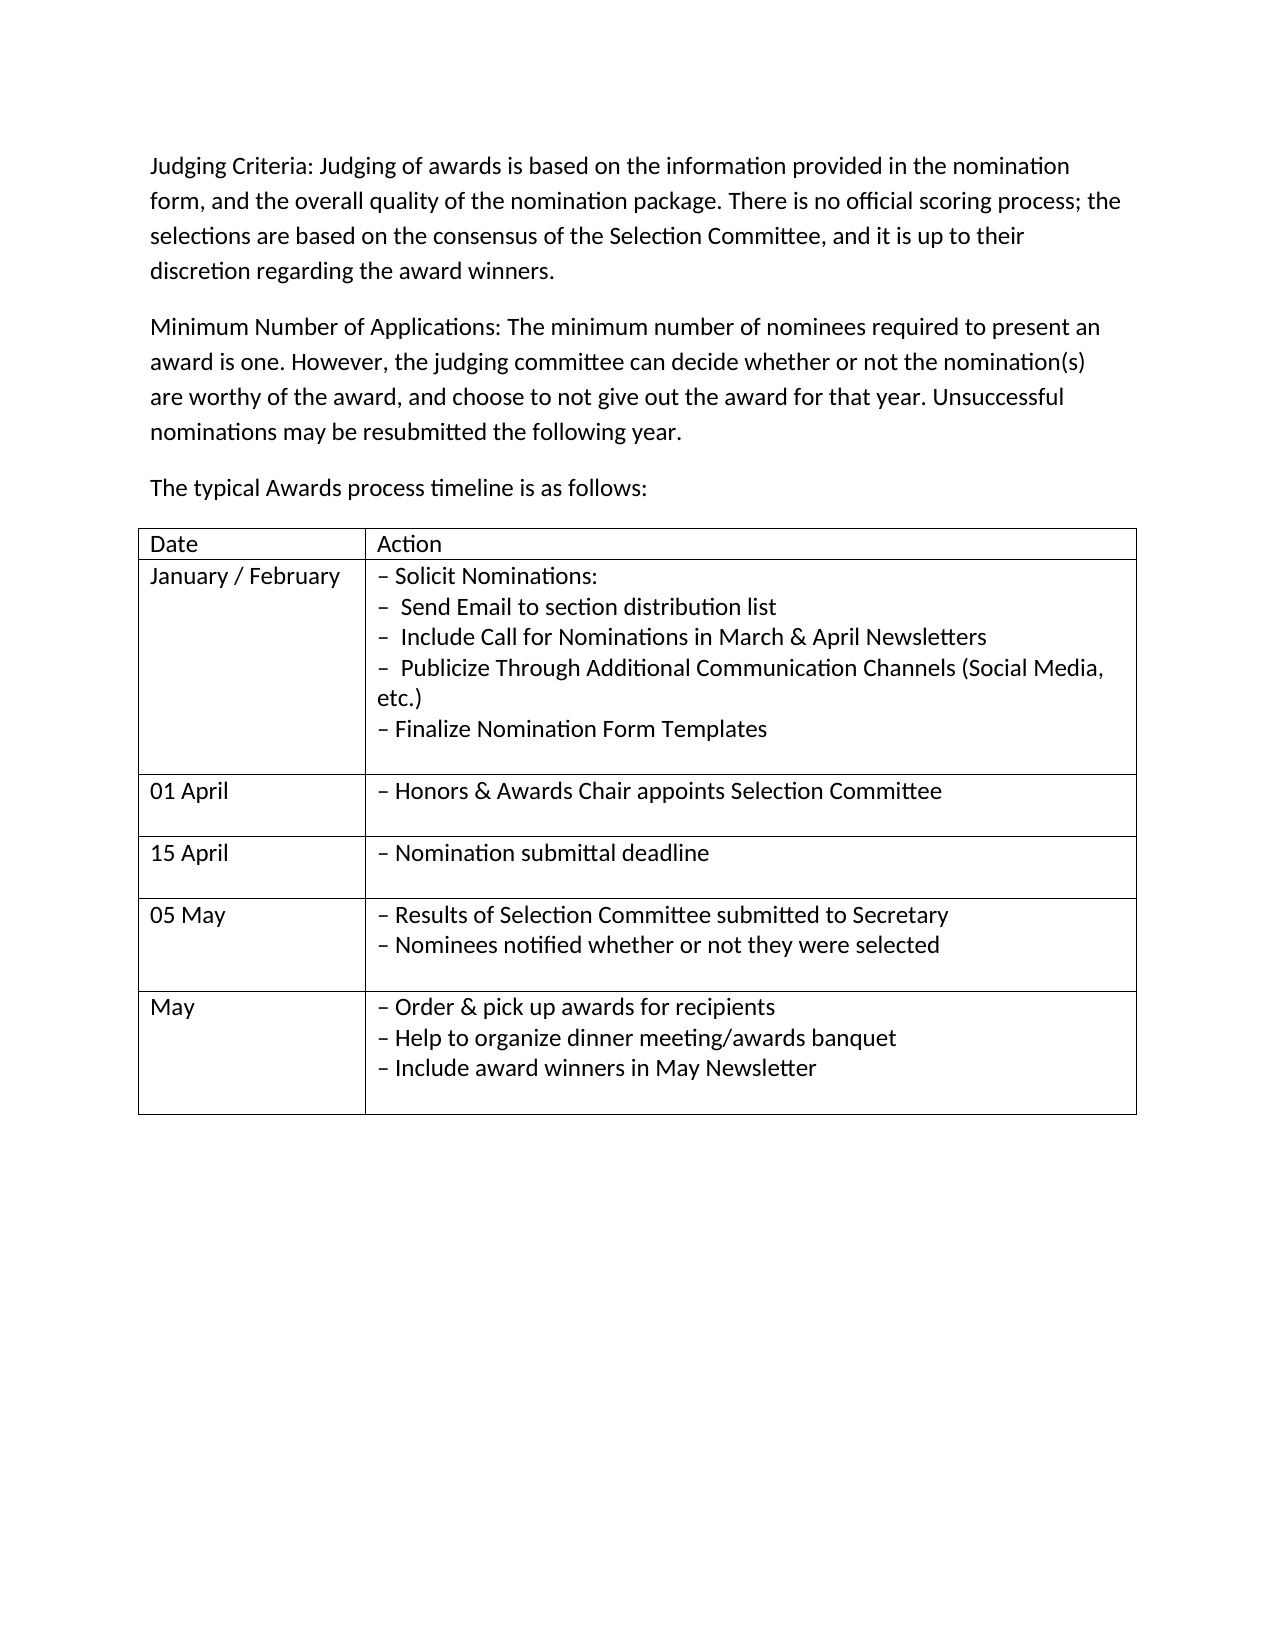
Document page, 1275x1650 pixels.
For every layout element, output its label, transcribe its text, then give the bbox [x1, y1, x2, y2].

table_header Action [366, 529, 1136, 559]
text Judging Criteria: Judging of awards is based on the information provided in the nomination form, and the overall quality of the nomination package. There is no official scoring process; the selections are based on the consensus of the Selection Committee, and it is up to their discretion regarding the award winners. [150, 150, 1125, 286]
table_header Date [139, 529, 365, 559]
table_cell – Order & pick up awards for recipients – Help to organize dinner meeting/awards banquet – Include award winners in May Newsletter [366, 992, 1136, 1114]
table_cell – Solicit Nominations: – Send Email to section distribution list – Include Call for Nominations in March & April Newsletters – Publicize Through Additional Communication Channels (Social Media, etc.) – Finalize Nomination Form Templates [366, 560, 1136, 774]
table_cell 01 April [139, 775, 365, 836]
text The typical Awards process timeline is as follows: [150, 472, 1125, 502]
table_cell 05 May [139, 899, 365, 991]
table_cell – Nomination submittal deadline [366, 837, 1136, 898]
table_cell – Results of Selection Committee submitted to Secretary – Nominees notified whether or not they were selected [366, 899, 1136, 991]
table_cell 15 April [139, 837, 365, 898]
table_cell January / February [139, 560, 365, 774]
text Minimum Number of Applications: The minimum number of nominees required to present an award is one. However, the judging committee can decide whether or not the nomination(s) are worthy of the award, and choose to not give out the award for that year. Unsuccessful nominations may be resubmitted the following year. [150, 311, 1125, 446]
table_cell May [139, 992, 365, 1114]
table_cell – Honors & Awards Chair appoints Selection Committee [366, 775, 1136, 836]
